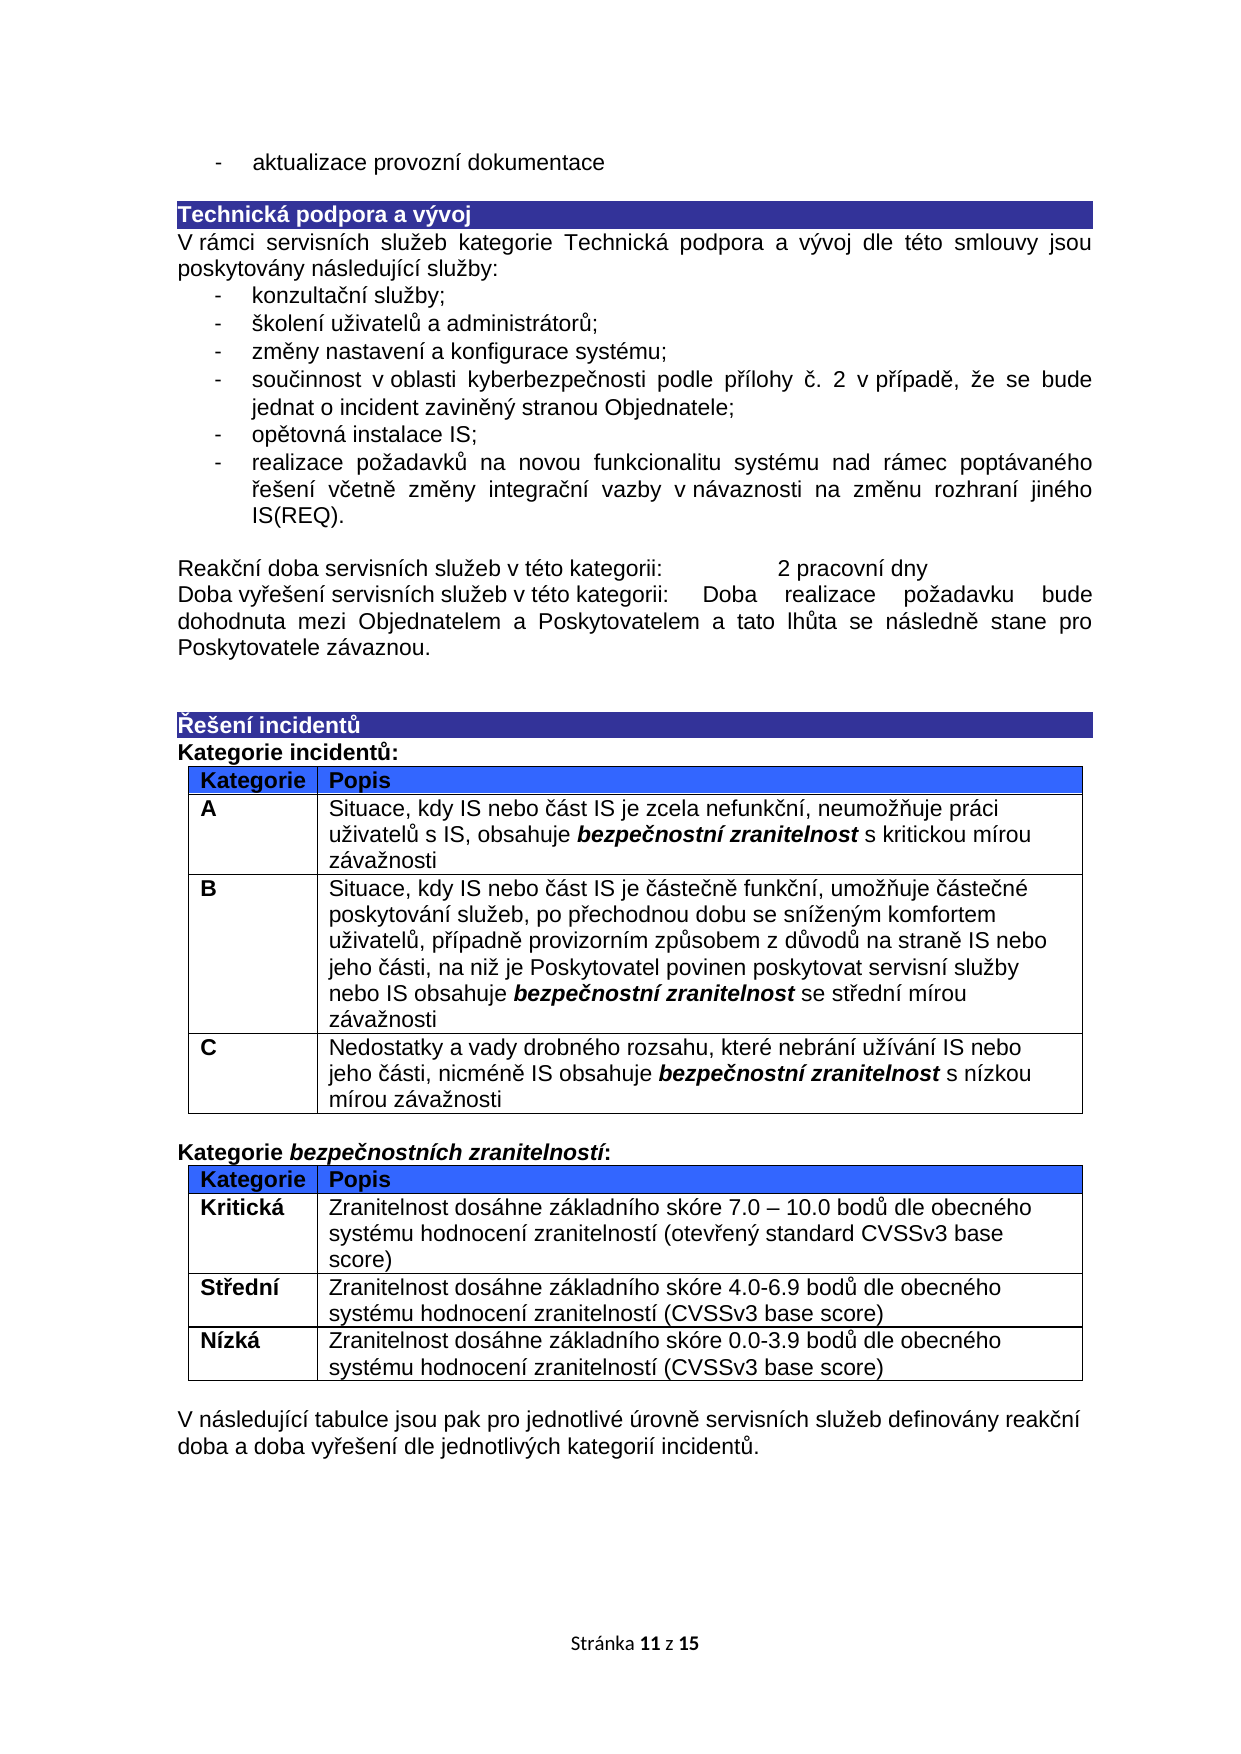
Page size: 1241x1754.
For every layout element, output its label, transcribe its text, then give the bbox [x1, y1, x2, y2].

table_cell C [189, 1034, 317, 1113]
list realizace požadavků na novou funkcionalitu systému nad rámec poptávaného řešení včetně změny integrační vazby v návaznosti na změnu rozhraní jiného IS(REQ). [214, 448, 1093, 528]
list opětovná instalace IS; [214, 420, 1093, 448]
text Kategorie incidentů: [177, 738, 1093, 766]
text V následující tabulce jsou pak pro jednotlivé úrovně servisních služeb definovány reakční doba a doba vyřešení dle jednotlivých kategorií incidentů. [177, 1406, 1093, 1459]
text Kategorie bezpečnostních zranitelností: [177, 1139, 1093, 1165]
table_cell Zranitelnost dosáhne základního skóre 7.0 – 10.0 bodů dle obecného systému hodnocení zranitelností (otevřený standard CVSSv3 base score) [318, 1194, 1082, 1273]
text Technická podpora a vývoj [177, 201, 1093, 229]
table_cell Nízká [189, 1328, 317, 1380]
text Řešení incidentů [177, 712, 1093, 738]
table_cell Zranitelnost dosáhne základního skóre 4.0-6.9 bodů dle obecného systému hodnocení zranitelností (CVSSv3 base score) [318, 1274, 1082, 1326]
table_cell Situace, kdy IS nebo část IS je částečně funkční, umožňuje částečné poskytování služeb, po přechodnou dobu se sníženým komfortem uživatelů, případně provizorním způsobem z důvodů na straně IS nebo jeho části, na niž je Poskytovatel povinen poskytovat servisní služby nebo IS obsahuje bezpečnostní zranitelnost se střední mírou závažnosti [318, 875, 1082, 1033]
table_header Popis [318, 1166, 1082, 1193]
text Doba vyřešení servisních služeb v této kategorii: Doba realizace požadavku bude dohodnuta mezi Objednatelem a Poskytovatelem a tato lhůta se následně stane pro Poskytovatele závaznou. [177, 581, 1093, 660]
table_cell Nedostatky a vady drobného rozsahu, které nebrání užívání IS nebo jeho části, nicméně IS obsahuje bezpečnostní zranitelnost s nízkou mírou závažnosti [318, 1034, 1082, 1113]
list změny nastavení a konfigurace systému; [214, 337, 1093, 365]
table_cell Situace, kdy IS nebo část IS je zcela nefunkční, neumožňuje práci uživatelů s IS, obsahuje bezpečnostní zranitelnost s kritickou mírou závažnosti [318, 795, 1082, 873]
text V rámci servisních služeb kategorie Technická podpora a vývoj dle této smlouvy jsou poskytovány následující služby: [177, 229, 1093, 281]
table_cell Kritická [189, 1194, 317, 1273]
table_cell B [189, 875, 317, 1033]
list konzultační služby; [214, 281, 1093, 309]
table_header Popis [318, 767, 1082, 793]
table_header Kategorie [189, 1166, 317, 1193]
list součinnost v oblasti kyberbezpečnosti podle přílohy č. 2 v případě, že se bude jednat o incident zaviněný stranou Objednatele; [214, 365, 1093, 420]
table_cell Střední [189, 1274, 317, 1326]
text Reakční doba servisních služeb v této kategorii: 2 pracovní dny [177, 555, 1093, 581]
table_header Kategorie [189, 767, 317, 793]
list školení uživatelů a administrátorů; [214, 309, 1093, 337]
list aktualizace provozní dokumentace [215, 148, 1093, 176]
table_cell Zranitelnost dosáhne základního skóre 0.0-3.9 bodů dle obecného systému hodnocení zranitelností (CVSSv3 base score) [318, 1328, 1082, 1380]
table_cell A [189, 795, 317, 873]
